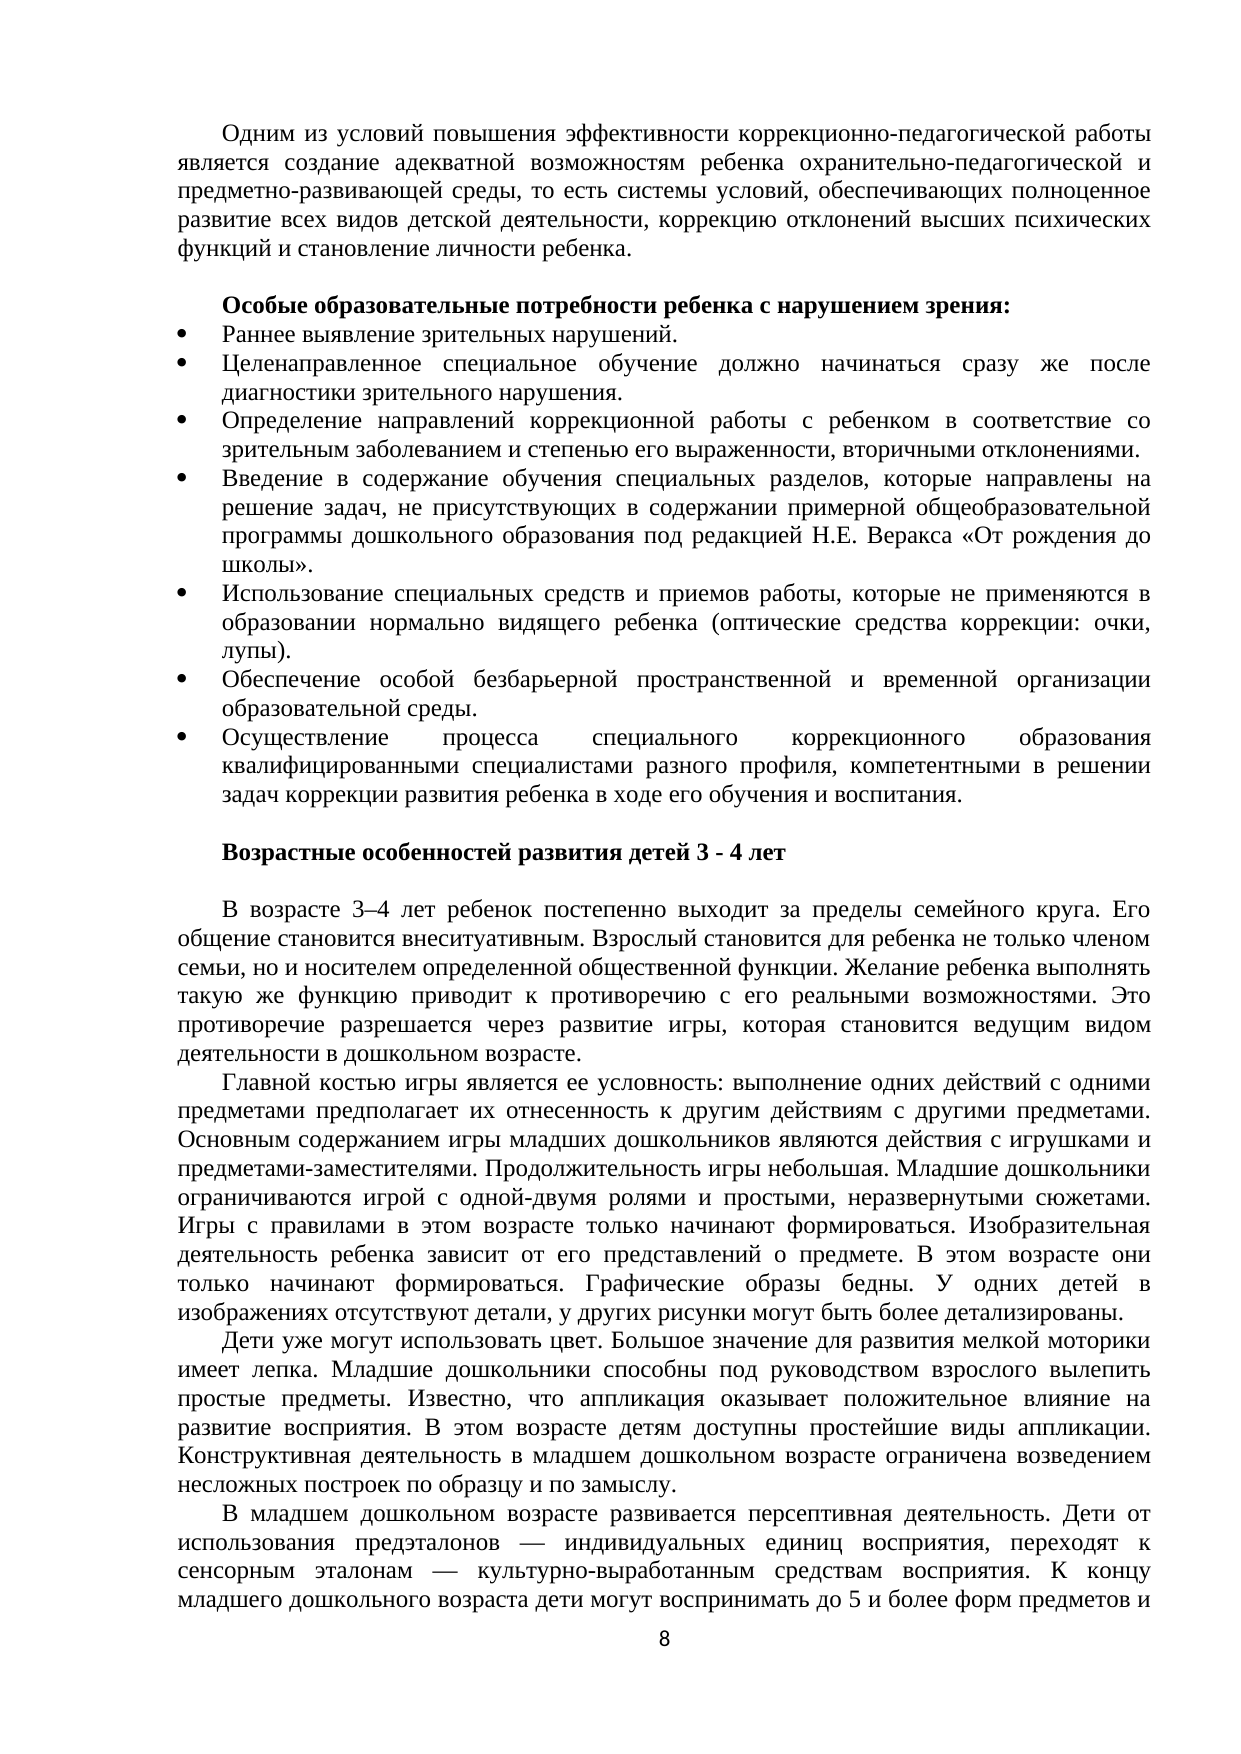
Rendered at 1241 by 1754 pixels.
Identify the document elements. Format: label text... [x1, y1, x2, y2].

list Использование специальных средств и приемов работы, которые не применяются в образовании нормально видящего ребенка (оптические средства коррекции: очки, лупы). [177, 578, 1152, 664]
text В возрасте 3–4 лет ребенок постепенно выходит за пределы семейного круга. Его общение становится внеситуативным. Взрослый становится для ребенка не только членом семьи, но и носителем определенной общественной функции. Желание ребенка выполнять такую же функцию приводит к противоречию с его реальными возможностями. Это противоречие разрешается через развитие игры, которая становится ведущим видом деятельности в дошкольном возрасте. [177, 894, 1152, 1067]
list Определение направлений коррекционной работы с ребенком в соответствие со зрительным заболеванием и степенью его выраженности, вторичными отклонениями. [177, 406, 1152, 463]
text Главной костью игры является ее условность: выполнение одних действий с одними предметами предполагает их отнесенность к другим действиям с другими предметами. Основным содержанием игры младших дошкольников являются действия с игрушками и предметами-заместителями. Продолжительность игры небольшая. Младшие дошкольники ограничиваются игрой с одной-двумя ролями и простыми, неразвернутыми сюжетами. Игры с правилами в этом возрасте только начинают формироваться. Изобразительная деятельность ребенка зависит от его представлений о предмете. В этом возрасте они только начинают формироваться. Графические образы бедны. У одних детей в изображениях отсутствуют детали, у других рисунки могут быть более детализированы. [177, 1067, 1152, 1326]
text Дети уже могут использовать цвет. Большое значение для развития мелкой моторики имеет лепка. Младшие дошкольники способны под руководством взрослого вылепить простые предметы. Известно, что аппликация оказывает положительное влияние на развитие восприятия. В этом возрасте детям доступны простейшие виды аппликации. Конструктивная деятельность в младшем дошкольном возрасте ограничена возведением несложных построек по образцу и по замыслу. [177, 1326, 1152, 1498]
text Особые образовательные потребности ребенка с нарушением зрения: [177, 291, 1152, 319]
list Осуществление процесса специального коррекционного образования квалифицированными специалистами разного профиля, компетентными в решении задач коррекции развития ребенка в ходе его обучения и воспитания. [177, 722, 1152, 808]
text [177, 1498, 1152, 1613]
text Одним из условий повышения эффективности коррекционно-педагогической работы является создание адекватной возможностям ребенка охранительно-педагогической и предметно-развивающей среды, то есть системы условий, обеспечивающих полноценное развитие всех видов детской деятельности, коррекцию отклонений высших психических функций и становление личности ребенка. [177, 118, 1152, 262]
list Целенаправленное специальное обучение должно начинаться сразу же после диагностики зрительного нарушения. [177, 348, 1152, 406]
text Возрастные особенностей развития детей 3 - 4 лет [177, 837, 1152, 866]
list Раннее выявление зрительных нарушений. [177, 319, 1152, 348]
list Обеспечение особой безбарьерной пространственной и временной организации образовательной среды. [177, 664, 1152, 722]
list Введение в содержание обучения специальных разделов, которые направлены на решение задач, не присутствующих в содержании примерной общеобразовательной программы дошкольного образования под редакцией Н.Е. Веракса «От рождения до школы». [177, 463, 1152, 578]
